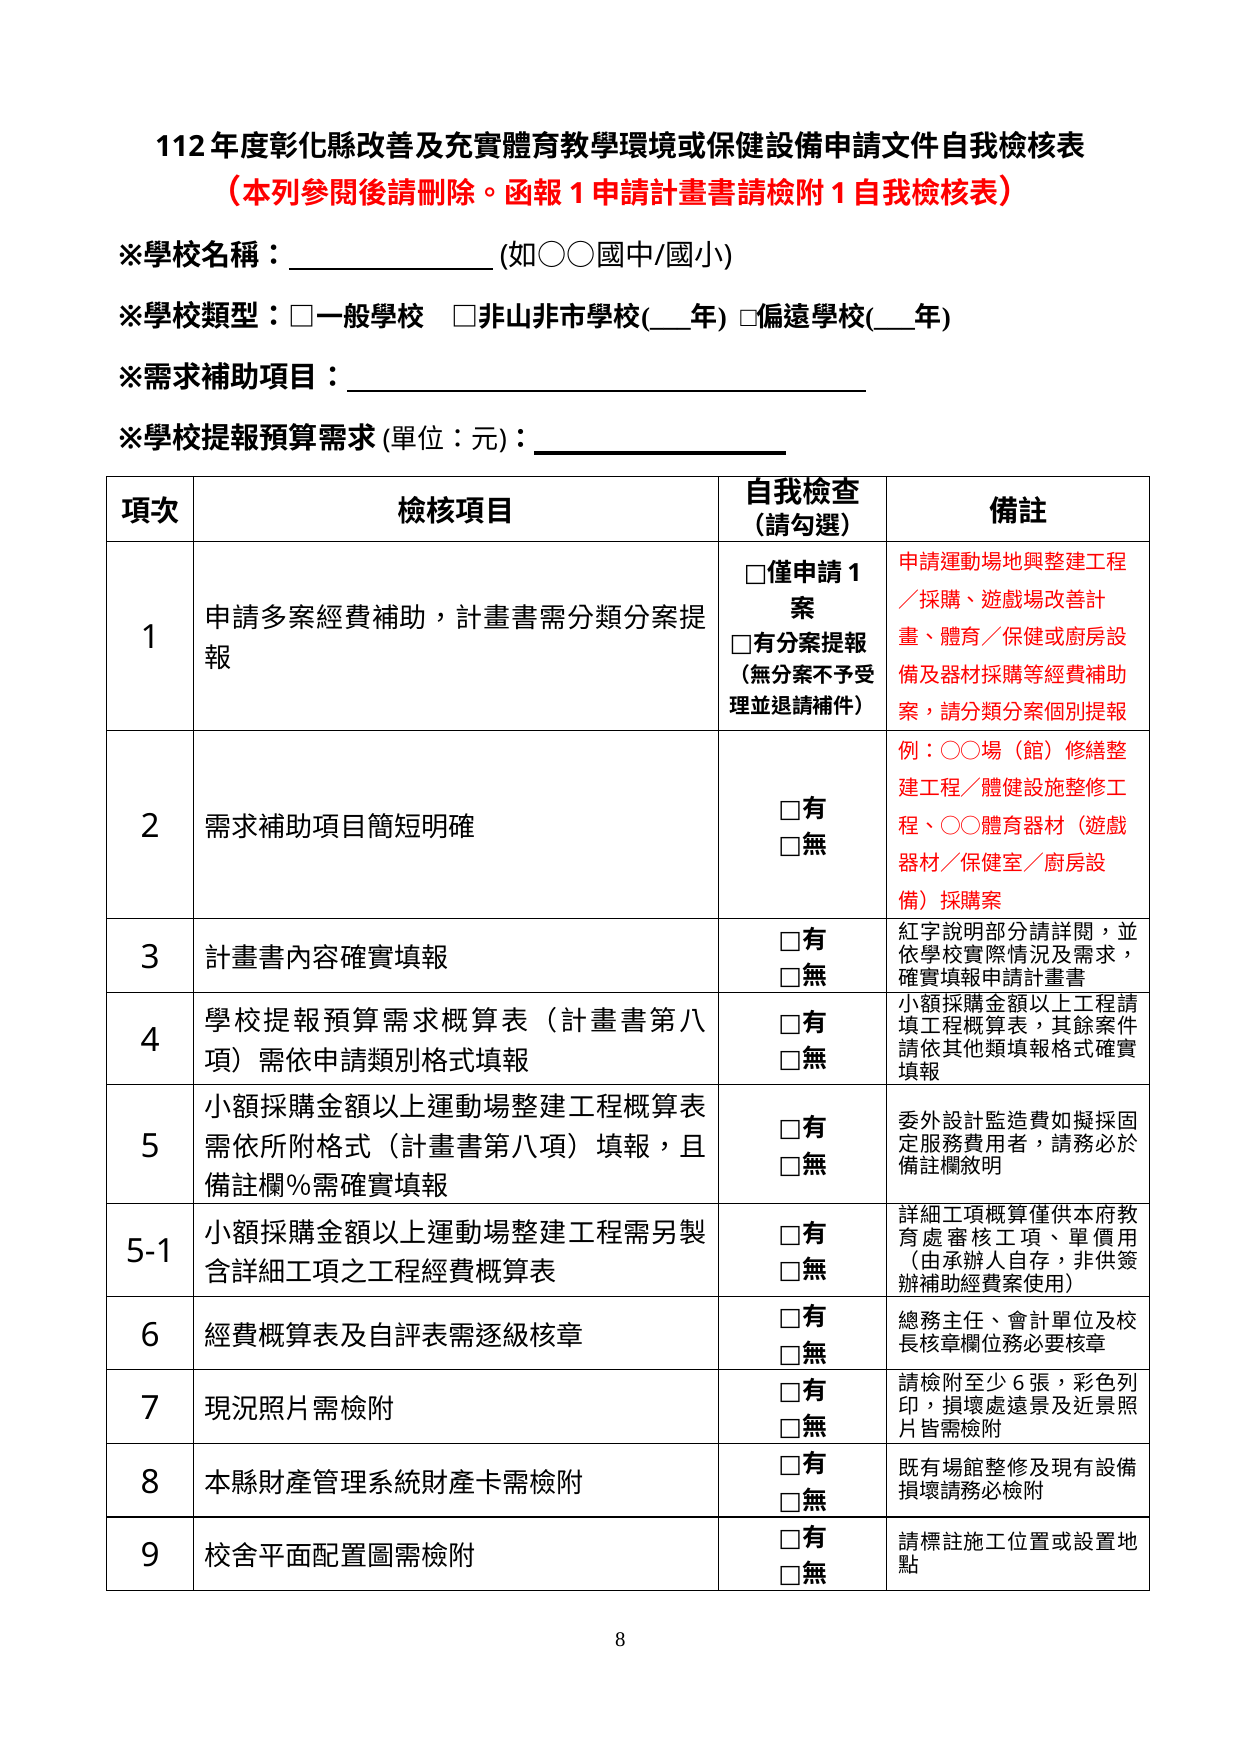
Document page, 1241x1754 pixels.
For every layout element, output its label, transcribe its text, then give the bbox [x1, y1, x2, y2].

table_cell 詳細工項概算僅供本府教育處審核工項、單價用（由承辦人自存，非供簽辦補助經費案使用） [887, 1204, 1149, 1296]
table_cell □有 □無 [719, 1297, 886, 1369]
table_header 自我檢查 （請勾選） [719, 477, 886, 541]
table_cell 申請運動場地興整建工程／採購、遊戲場改善計畫、體育／保健或廚房設備及器材採購等經費補助案，請分類分案個別提報 [887, 542, 1149, 729]
table_cell 4 [107, 993, 193, 1084]
text （本列參閱後請刪除。函報1申請計畫書請檢附1自我檢核表） [118, 165, 1122, 213]
table_cell □有 □無 [719, 1204, 886, 1296]
table_cell 本縣財產管理系統財產卡需檢附 [194, 1444, 718, 1516]
table_header 備註 [887, 477, 1149, 541]
table_header 項次 [107, 477, 193, 541]
table_cell 現況照片需檢附 [194, 1370, 718, 1443]
table_cell 既有場館整修及現有設備損壞請務必檢附 [887, 1444, 1149, 1516]
table_cell □有 □無 [719, 1370, 886, 1443]
table_cell 申請多案經費補助，計畫書需分類分案提報 [194, 542, 718, 729]
text ※學校類型：□一般學校 □非山非市學校(___年) □偏遠學校(___年) [118, 293, 1122, 335]
table_cell □有 □無 [719, 919, 886, 992]
table_cell 需求補助項目簡短明確 [194, 731, 718, 918]
table_cell 小額採購金額以上運動場整建工程概算表需依所附格式（計畫書第八項）填報，且備註欄％需確實填報 [194, 1085, 718, 1203]
table_cell 5-1 [107, 1204, 193, 1296]
table_cell 7 [107, 1370, 193, 1443]
table_cell 9 [107, 1518, 193, 1590]
table_header 檢核項目 [194, 477, 718, 541]
table_cell □有 □無 [719, 993, 886, 1084]
table_cell 經費概算表及自評表需逐級核章 [194, 1297, 718, 1369]
table_cell 5 [107, 1085, 193, 1203]
table_cell 小額採購金額以上運動場整建工程需另製含詳細工項之工程經費概算表 [194, 1204, 718, 1296]
table_cell 委外設計監造費如擬採固定服務費用者，請務必於備註欄敘明 [887, 1085, 1149, 1203]
table_cell 請標註施工位置或設置地點 [887, 1518, 1149, 1590]
table_cell 小額採購金額以上工程請填工程概算表，其餘案件請依其他類填報格式確實填報 [887, 993, 1149, 1084]
table_cell 2 [107, 731, 193, 918]
table_cell 6 [107, 1297, 193, 1369]
table_cell 1 [107, 542, 193, 729]
table_cell 紅字說明部分請詳閱，並依學校實際情況及需求，確實填報申請計畫書 [887, 919, 1149, 992]
table_cell □有 □無 [719, 731, 886, 918]
text 112年度彰化縣改善及充實體育教學環境或保健設備申請文件自我檢核表 [118, 122, 1122, 165]
text ※需求補助項目： [118, 354, 1122, 396]
table_cell 總務主任、會計單位及校長核章欄位務必要核章 [887, 1297, 1149, 1369]
text ※學校提報預算需求 (單位：元)： [118, 415, 1122, 457]
table_cell 3 [107, 919, 193, 992]
table_cell 例：○○場（館）修繕整建工程／體健設施整修工程、○○體育器材（遊戲器材／保健室／廚房設備）採購案 [887, 731, 1149, 918]
text ※學校名稱： (如○○國中/國小) [118, 232, 1122, 274]
table_cell 8 [107, 1444, 193, 1516]
table_cell □有 □無 [719, 1518, 886, 1590]
table_cell 學校提報預算需求概算表（計畫書第八項）需依申請類別格式填報 [194, 993, 718, 1084]
table_cell □僅申請1案 □有分案提報 （無分案不予受理並退請補件） [719, 542, 886, 729]
table_cell 請檢附至少6張，彩色列印，損壞處遠景及近景照片皆需檢附 [887, 1370, 1149, 1443]
table_cell □有 □無 [719, 1085, 886, 1203]
table_cell 校舍平面配置圖需檢附 [194, 1518, 718, 1590]
table_cell □有 □無 [719, 1444, 886, 1516]
table_cell 計畫書內容確實填報 [194, 919, 718, 992]
